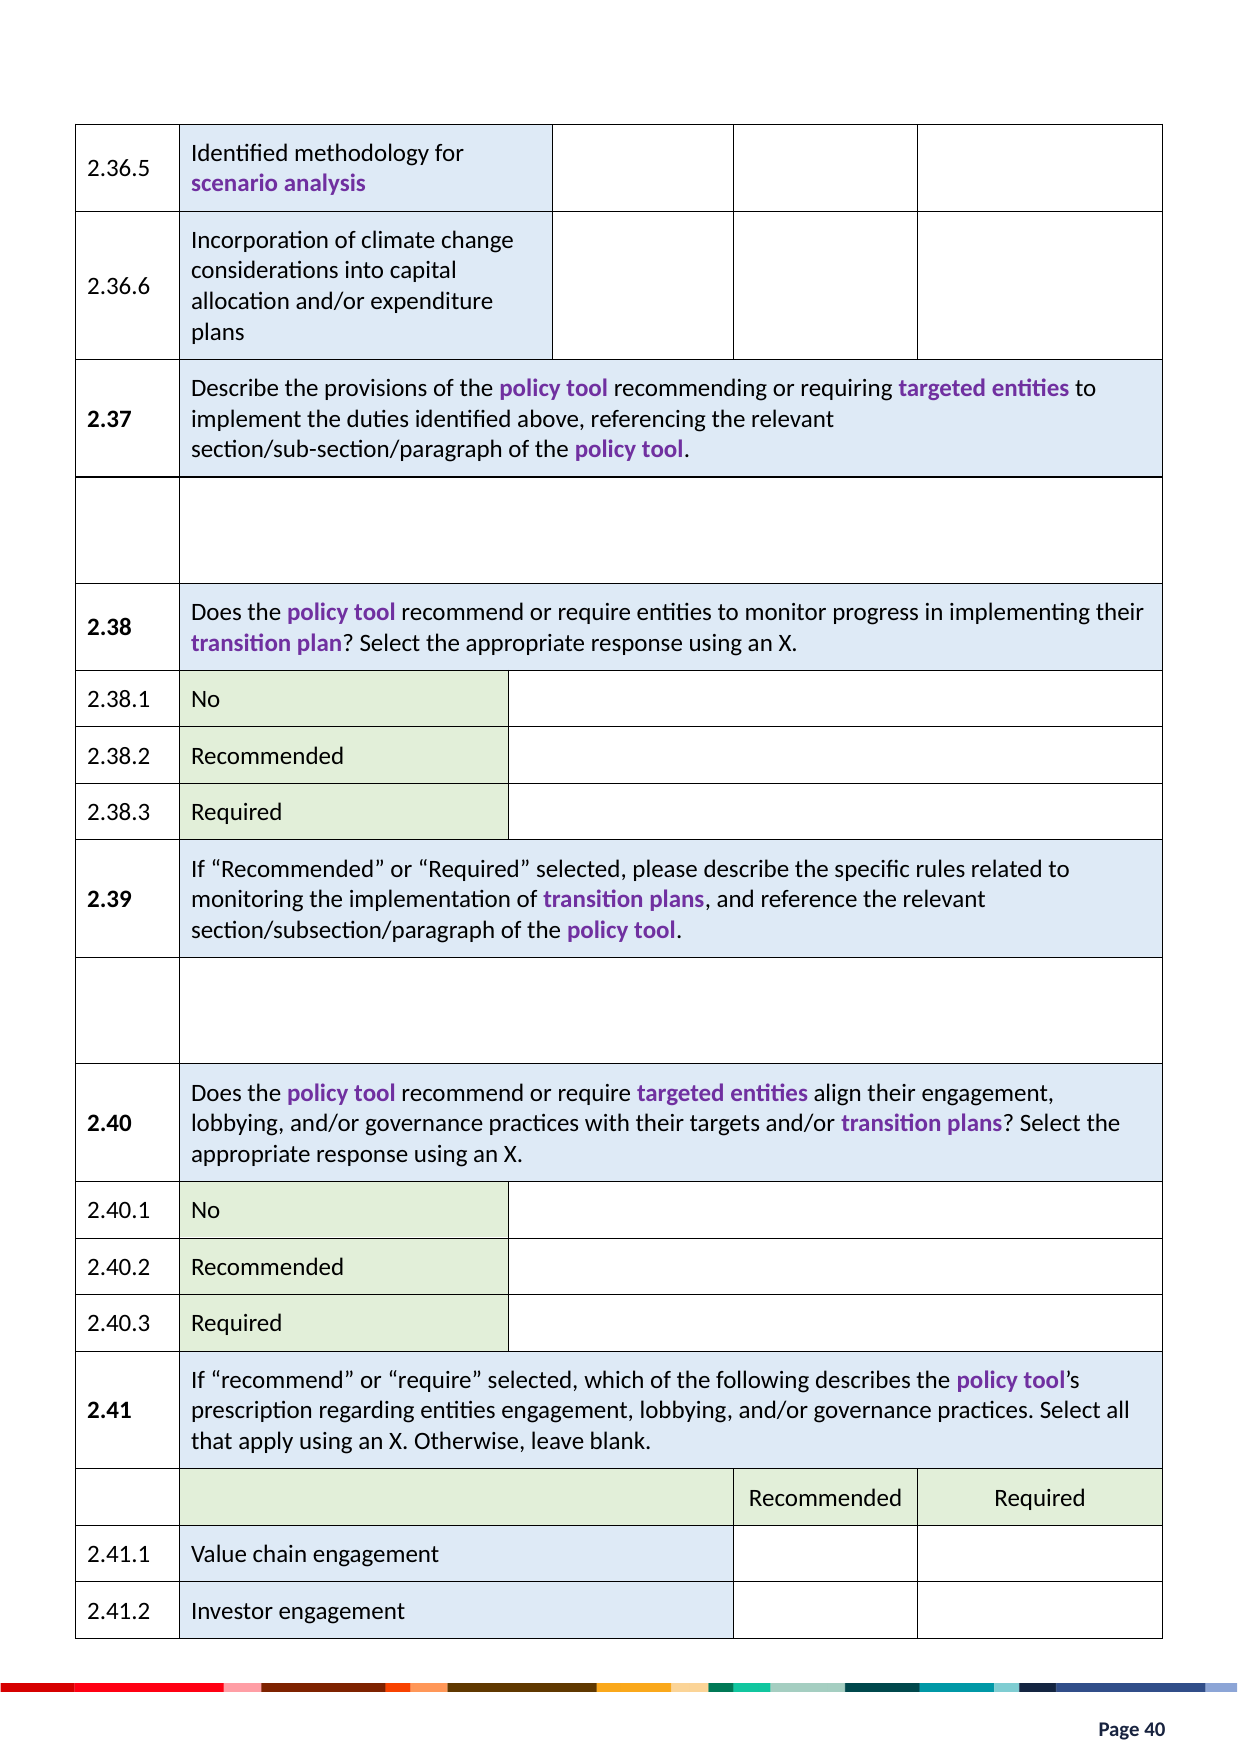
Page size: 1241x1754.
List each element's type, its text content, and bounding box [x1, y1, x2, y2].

picture [0, 1683, 1236, 1692]
table_cell [76, 1469, 179, 1525]
table_cell 2.40 [76, 1064, 179, 1181]
table_cell If “Recommended” or “Required” selected, please describe the specific rules related to monitoring the implementation of transition plans, and reference the relevant section/subsection/paragraph of the policy tool. [180, 840, 1162, 957]
table_cell 2.40.3 [76, 1295, 179, 1351]
table_cell Recommended [180, 1239, 508, 1294]
table_cell [76, 478, 179, 583]
table_cell [509, 1182, 1162, 1237]
table_cell 2.37 [76, 360, 179, 476]
table_cell Does the policy tool recommend or require entities to monitor progress in implementing their transition plan? Select the appropriate response using an X. [180, 584, 1162, 670]
table_cell [180, 958, 1162, 1063]
table_cell Does the policy tool recommend or require targeted entities align their engagement, lobbying, and/or governance practices with their targets and/or transition plans? Select the appropriate response using an X. [180, 1064, 1162, 1181]
table_cell 2.38.3 [76, 784, 179, 839]
table_cell [918, 125, 1162, 211]
table_cell [734, 1582, 917, 1638]
table_cell 2.36.5 [76, 125, 179, 211]
table_cell Required [918, 1469, 1162, 1525]
table_cell [509, 1239, 1162, 1294]
table_cell 2.40.1 [76, 1182, 179, 1237]
table_cell [734, 125, 917, 211]
table_cell [509, 1295, 1162, 1351]
table_cell [734, 1526, 917, 1581]
table_cell 2.40.2 [76, 1239, 179, 1294]
table_cell [918, 212, 1162, 359]
table_cell [553, 125, 733, 211]
table_cell Recommended [180, 727, 508, 783]
table_cell [509, 784, 1162, 839]
table_cell Describe the provisions of the policy tool recommending or requiring targeted entities to implement the duties identified above, referencing the relevant section/sub-section/paragraph of the policy tool. [180, 360, 1162, 476]
table_cell [509, 671, 1162, 726]
table_cell 2.39 [76, 840, 179, 957]
table_cell 2.41 [76, 1352, 179, 1468]
table_cell [180, 478, 1162, 583]
table_cell No [180, 1182, 508, 1237]
table_cell 2.36.6 [76, 212, 179, 359]
table_cell [76, 958, 179, 1063]
table_cell 2.38.1 [76, 671, 179, 726]
table_cell No [180, 671, 508, 726]
table_cell Identified methodology for scenario analysis [180, 125, 552, 211]
table_cell [509, 727, 1162, 783]
table_cell Investor engagement [180, 1582, 733, 1638]
table_cell [918, 1582, 1162, 1638]
table_cell If “recommend” or “require” selected, which of the following describes the policy tool’s prescription regarding entities engagement, lobbying, and/or governance practices. Select all that apply using an X. Otherwise, leave blank. [180, 1352, 1162, 1468]
table_cell 2.38.2 [76, 727, 179, 783]
table_cell Required [180, 784, 508, 839]
table_cell Incorporation of climate change considerations into capital allocation and/or expenditure plans [180, 212, 552, 359]
table_cell [180, 1469, 733, 1525]
table_cell 2.41.1 [76, 1526, 179, 1581]
table_cell [553, 212, 733, 359]
table_cell Value chain engagement [180, 1526, 733, 1581]
table_cell 2.38 [76, 584, 179, 670]
table_cell 2.41.2 [76, 1582, 179, 1638]
table_cell [734, 212, 917, 359]
table_cell Recommended [734, 1469, 917, 1525]
table_cell [918, 1526, 1162, 1581]
table_cell Required [180, 1295, 508, 1351]
